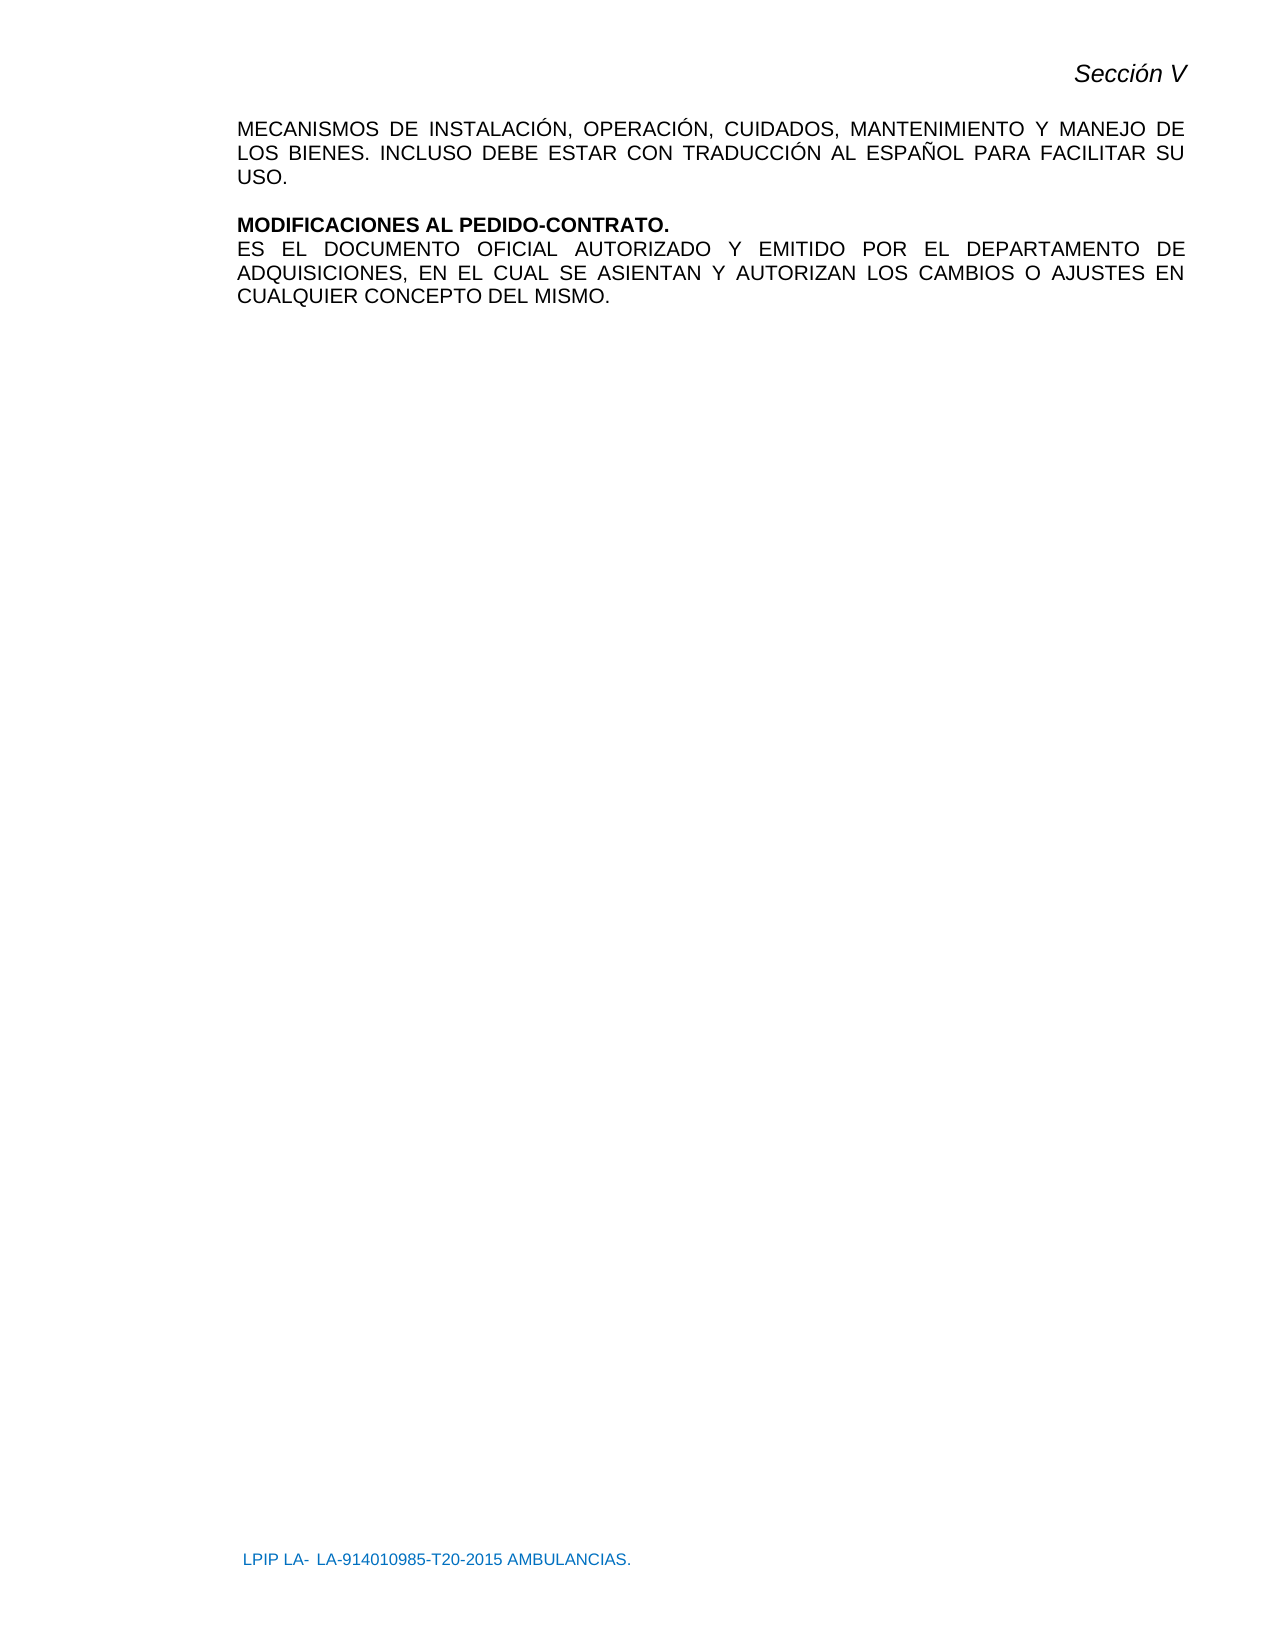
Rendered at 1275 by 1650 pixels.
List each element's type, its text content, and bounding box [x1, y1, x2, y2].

text ES EL DOCUMENTO OFICIAL AUTORIZADO Y EMITIDO POR EL DEPARTAMENTO DE ADQUISICIONES, EN EL CUAL SE ASIENTAN Y AUTORIZAN LOS CAMBIOS O AJUSTES EN CUALQUIER CONCEPTO DEL MISMO. [237, 236, 1186, 308]
text MODIFICACIONES AL PEDIDO-CONTRATO. [237, 212, 1186, 236]
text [237, 117, 1186, 188]
